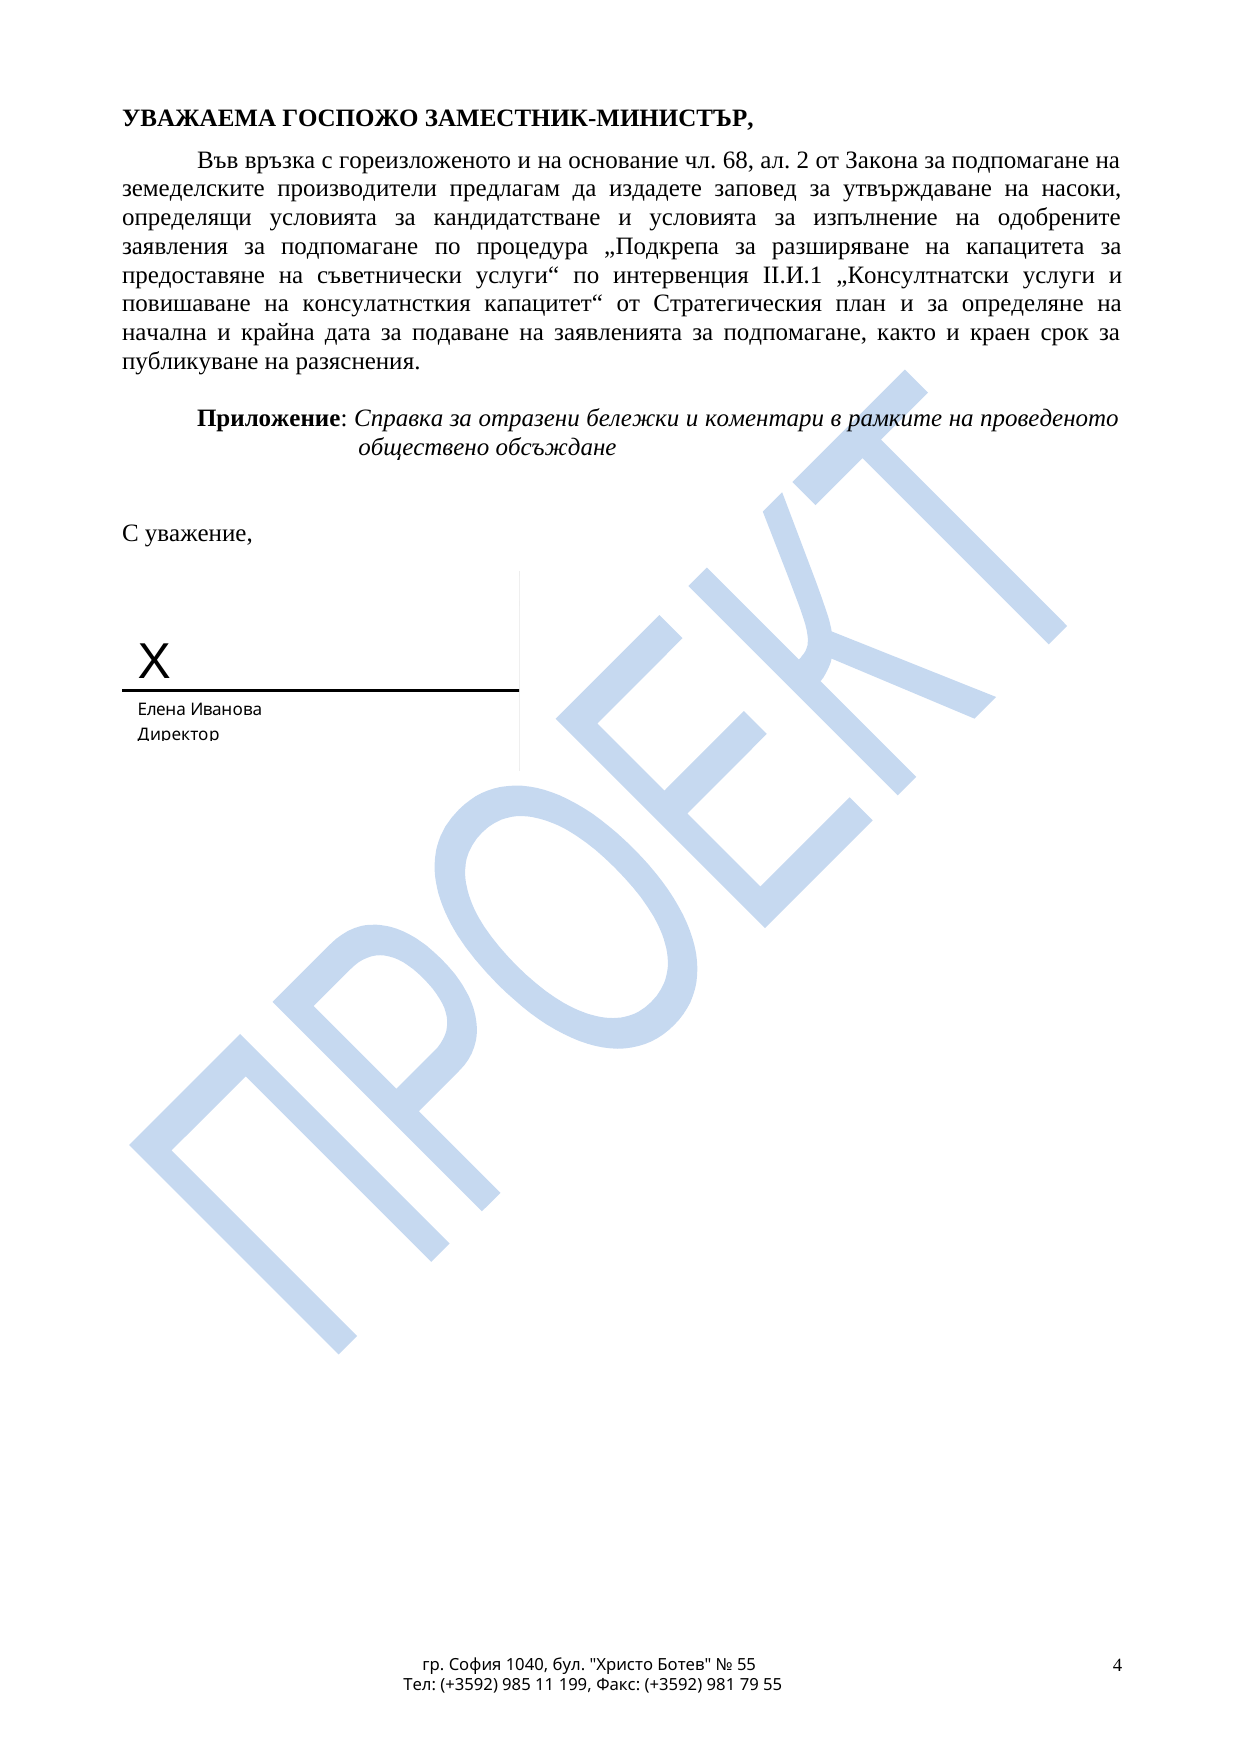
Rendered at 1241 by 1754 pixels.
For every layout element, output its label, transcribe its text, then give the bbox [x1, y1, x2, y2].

text С уважение, [122, 518, 1122, 772]
text Във връзка с гореизложеното и на основание чл. 68, ал. 2 от Закона за подпомагане на земеделските производители предлагам да издадете заповед за утвърждаване на насоки, определящи условията за кандидатстване и условията за изпълнение на одобрените заявления за подпомагане по процедура „Подкрепа за разширяване на капацитета за предоставяне на съветнически услуги“ по интервенция II.И.1 „Консултнатски услуги и повишаване на консулатнсткия капацитет“ от Стратегическия план и за определяне на начална и крайна дата за подаване на заявленията за подпомагане, както и краен срок за публикуване на разяснения. [122, 145, 1122, 375]
text УВАЖАЕМА ГОСПОЖО ЗАМЕСТНИК-МИНИСТЪР, [122, 103, 1084, 132]
text Приложение: Справка за отразени бележки и коментари в рамките на проведеното обществено обсъждане [197, 403, 1122, 461]
